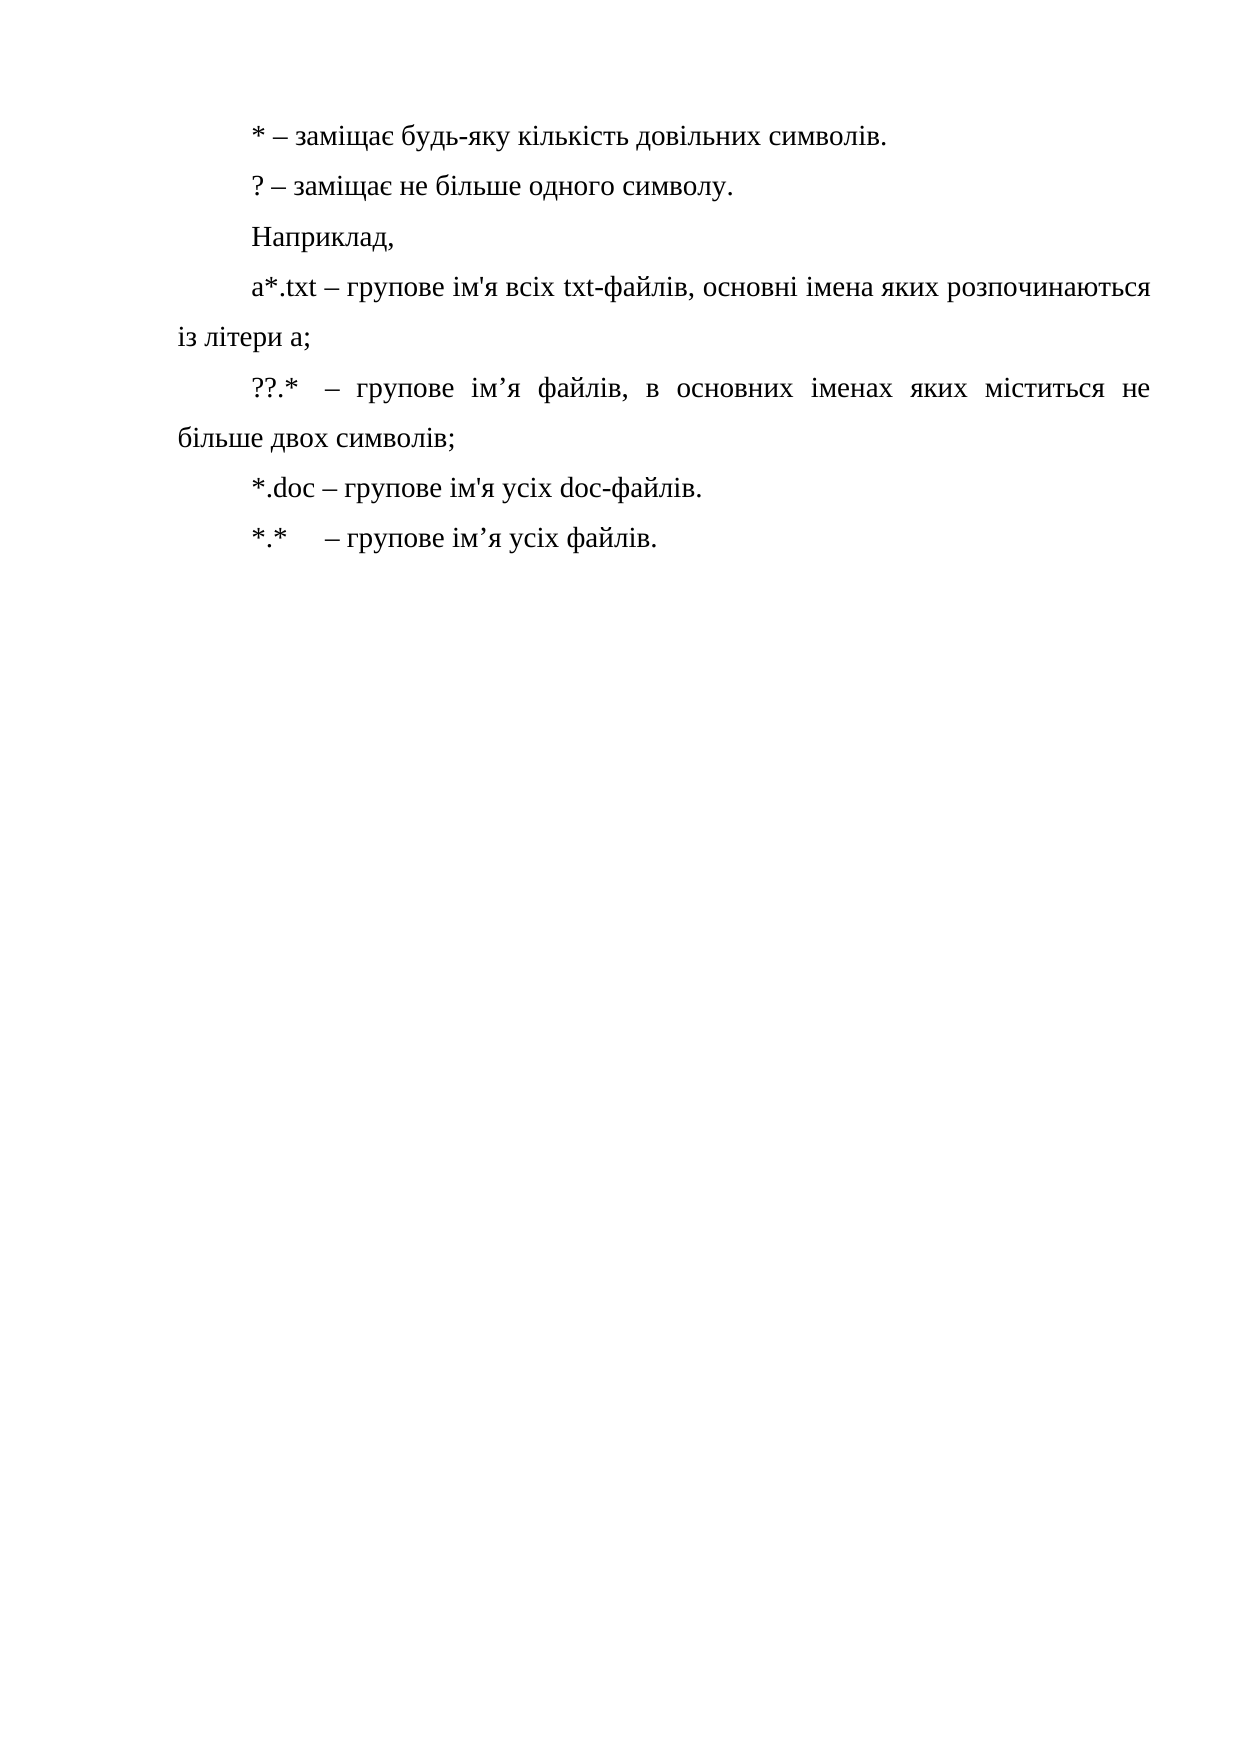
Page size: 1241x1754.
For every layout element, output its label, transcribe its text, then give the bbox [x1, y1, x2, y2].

text * – заміщає будь-яку кількість довільних символів. [177, 118, 1152, 152]
text a*.txt – групове ім'я всіх txt-файлів, основні імена яких розпочинаються із літери а; [177, 269, 1152, 353]
text ??.* – групове ім’я файлів, в основних іменах яких міститься не більше двох символів; [177, 370, 1152, 453]
text Наприклад, [177, 219, 1152, 252]
text *.doc – групове ім'я усіх doc-файлів. [177, 470, 1152, 504]
text ? – заміщає не більше одного символу. [177, 168, 1152, 202]
text *.* – групове ім’я усіх файлів. [177, 521, 1152, 554]
